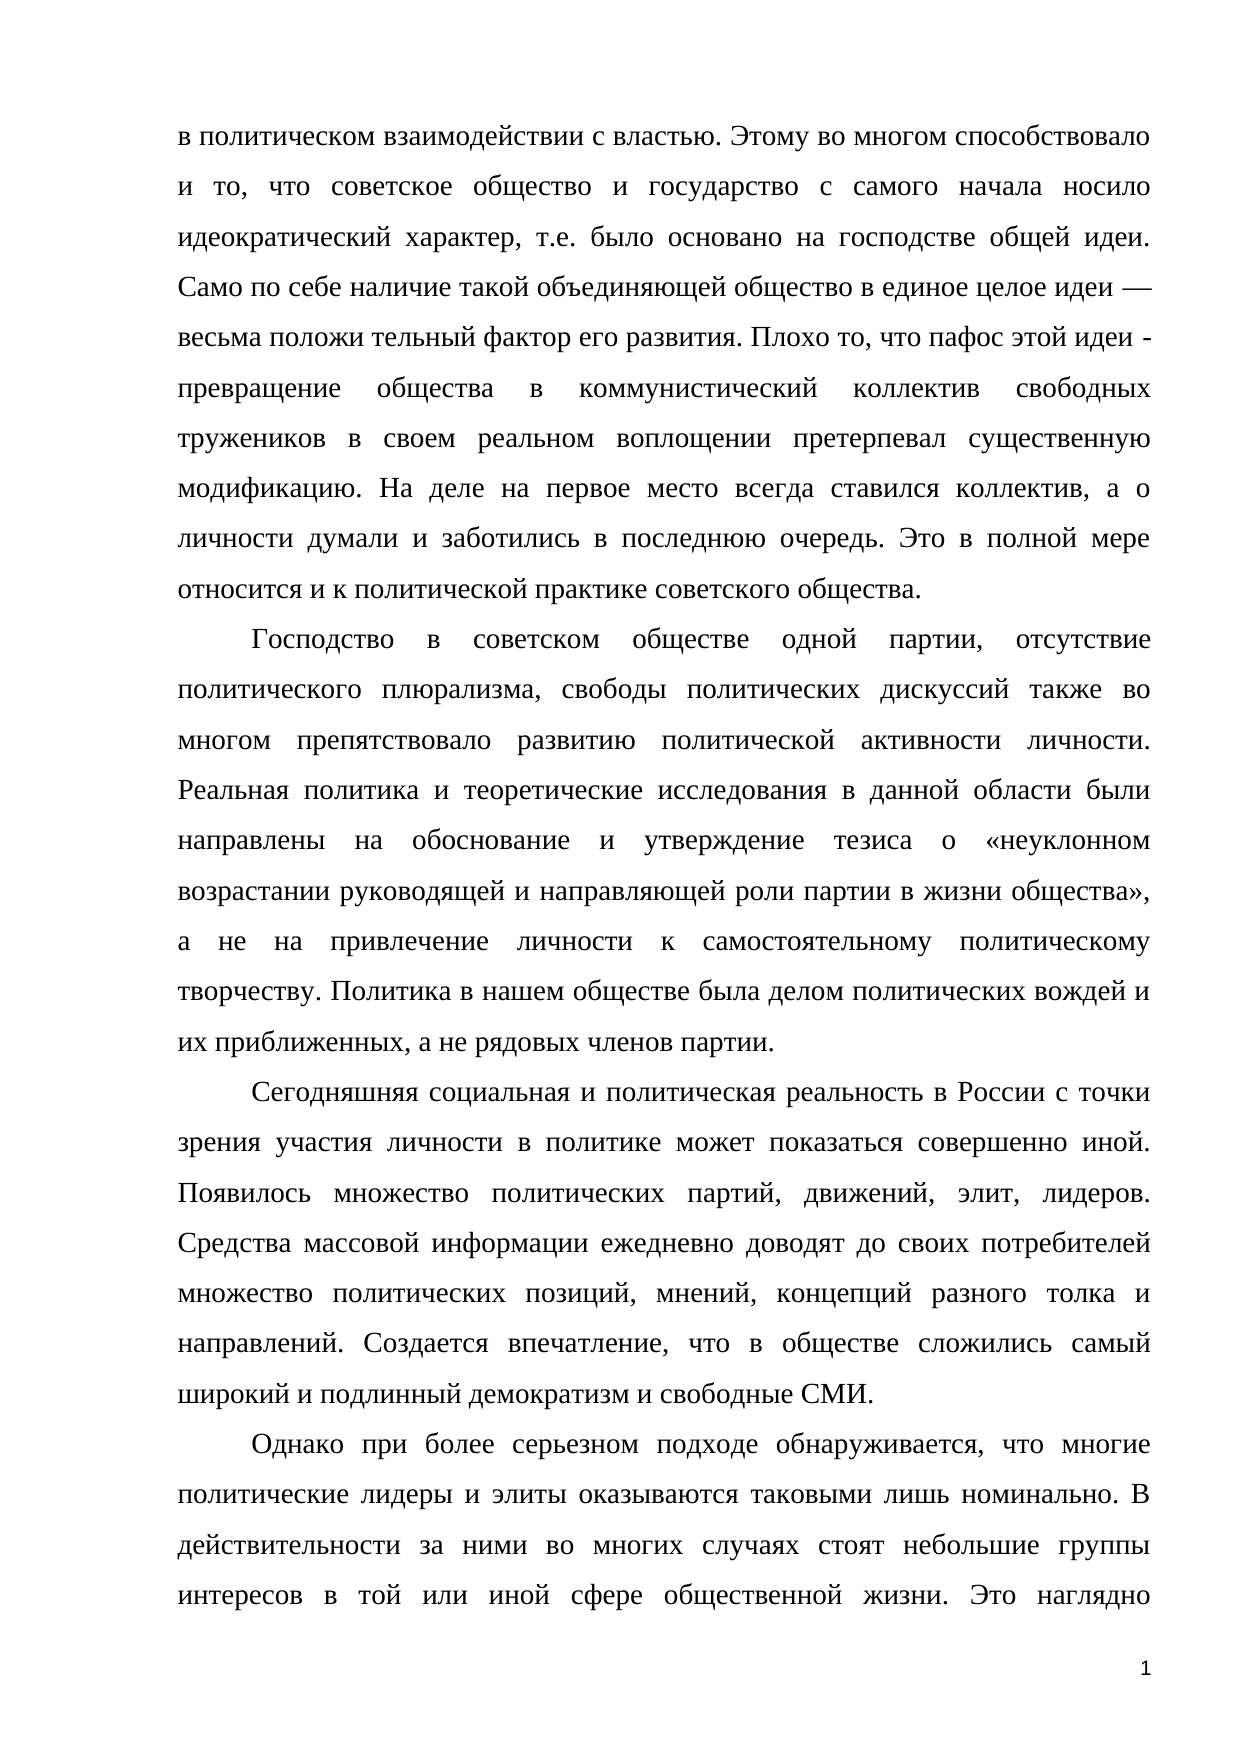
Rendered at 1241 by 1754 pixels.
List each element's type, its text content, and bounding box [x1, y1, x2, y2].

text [177, 1426, 1152, 1611]
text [177, 118, 1152, 604]
text Сегодняшняя социальная и политическая реальность в России с точки зрения участия личности в политике может показаться совершенно иной. Появилось множество политических партий, движений, элит, лидеров. Средства массовой информации ежедневно доводят до своих потребителей множество политических позиций, мнений, концепций разного толка и направлений. Создается впечатление, что в обществе сложились самый широкий и подлинный демократизм и свободные СМИ. [177, 1074, 1152, 1409]
text Господство в советском обществе одной партии, отсутствие политического плюрализма, свободы политических дискуссий также во многом препятствовало развитию политической активности личности. Реальная политика и теоретические исследования в данной области были направлены на обоснование и утверждение тезиса о «неуклонном возрастании руководящей и направляющей роли партии в жизни общества», а не на привлечение личности к самостоятельному политическому творчеству. Политика в нашем обществе была делом политических вождей и их приближенных, а не рядовых членов партии. [177, 621, 1152, 1057]
